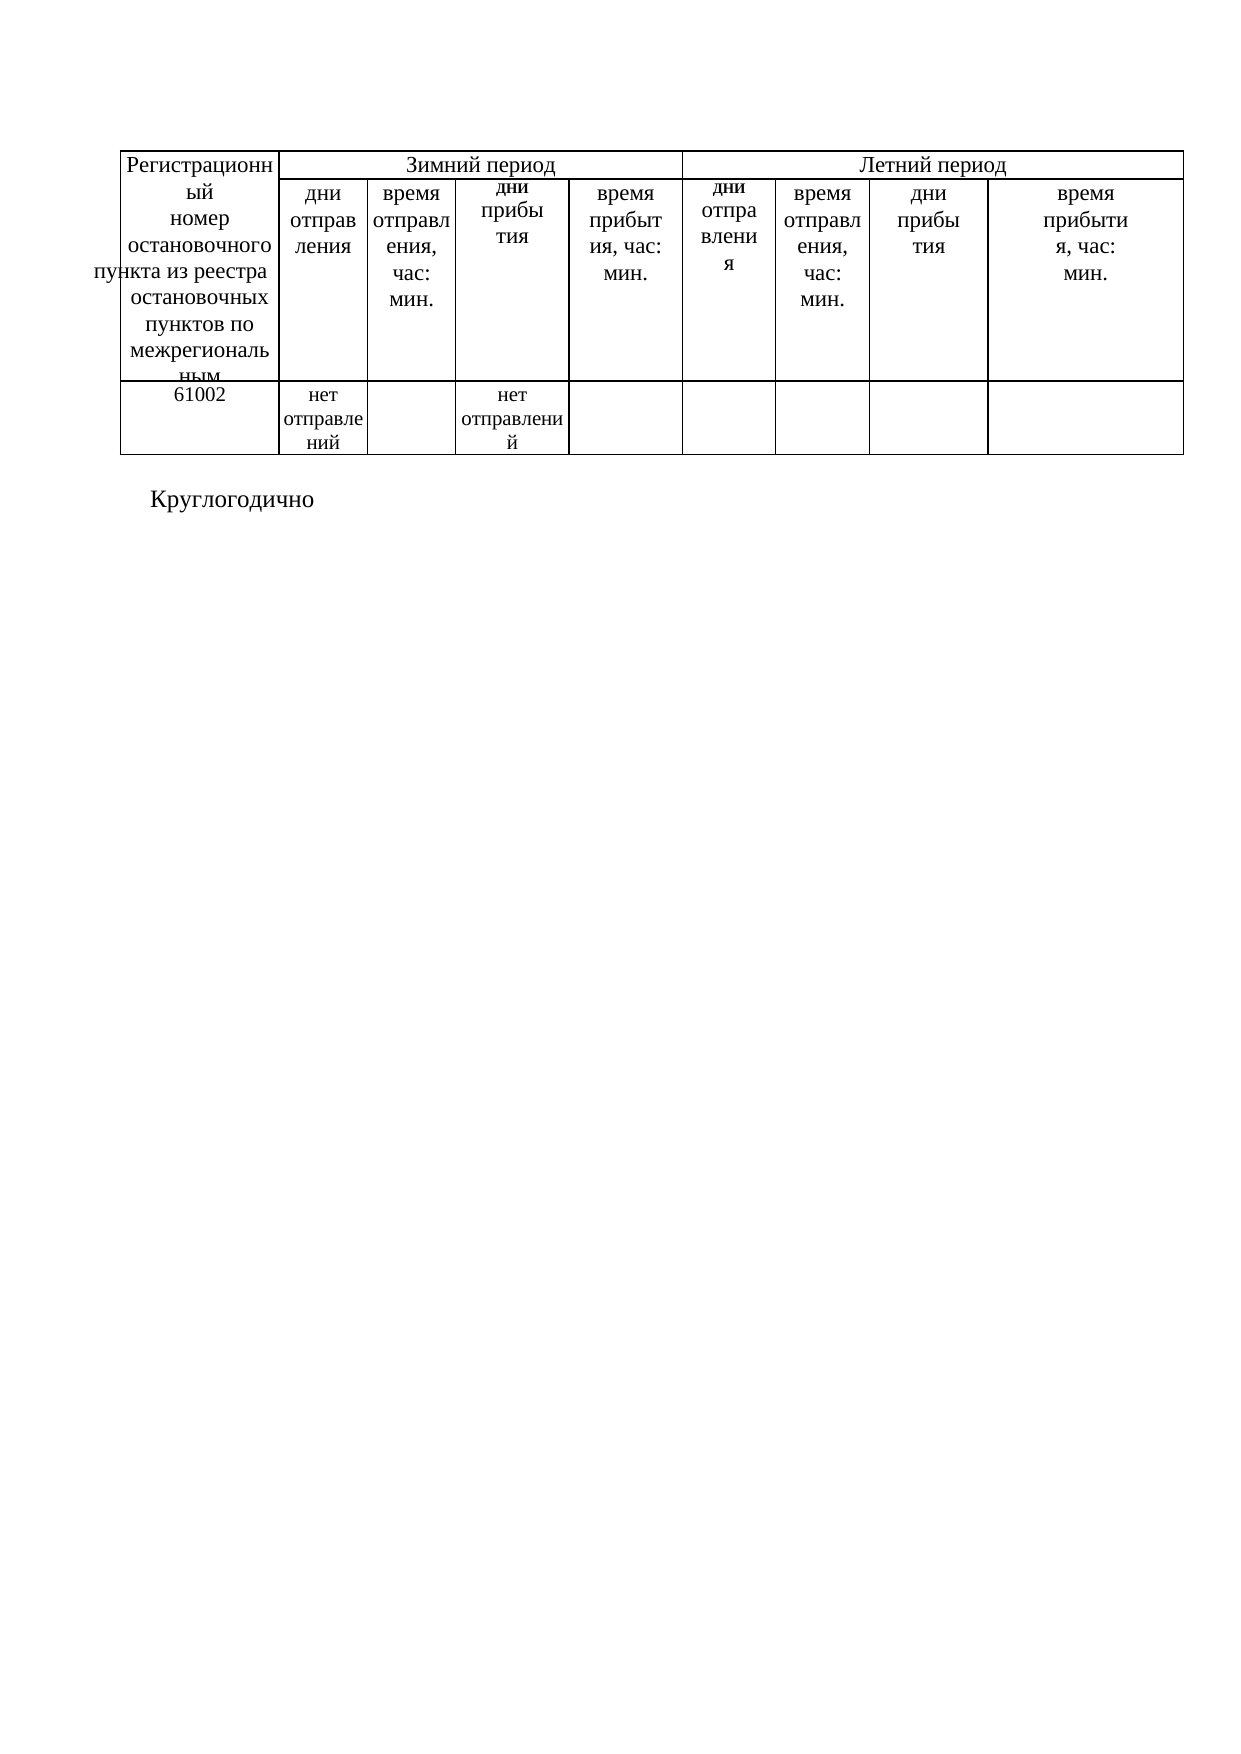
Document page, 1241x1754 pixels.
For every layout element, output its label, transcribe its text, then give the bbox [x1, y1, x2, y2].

table_header Зимний период [280, 152, 682, 178]
table_cell 61002 [121, 382, 278, 454]
table_cell [570, 382, 682, 454]
table_cell нет отправлений [280, 382, 367, 454]
table_cell [368, 382, 455, 454]
table_cell [989, 382, 1183, 454]
text Круглогодично [150, 484, 1090, 513]
table_cell нет отправлений [456, 382, 568, 454]
table_cell дни отправ ления [280, 180, 367, 380]
table_cell время прибыти я, час: мин. [989, 180, 1183, 380]
table_cell время отправл ения, час: мин. [368, 180, 455, 380]
table_cell [683, 382, 775, 454]
table_cell ДНИ прибы тия [456, 180, 568, 380]
table_cell ДНИ отпра влени я [683, 180, 775, 380]
table_cell время отправл ения, час: мин. [776, 180, 869, 380]
table_cell [776, 382, 869, 454]
table_header Летний период [683, 152, 1183, 178]
table_cell время прибыт ия, час: мин. [570, 180, 682, 380]
table_cell [870, 382, 987, 454]
table_cell дни прибы тия [870, 180, 987, 380]
table_header Регистрационный номер остановочного пункта из реестра остановочных пунктов по межрегиональным маршрутам регулярных перевозок [121, 152, 278, 380]
